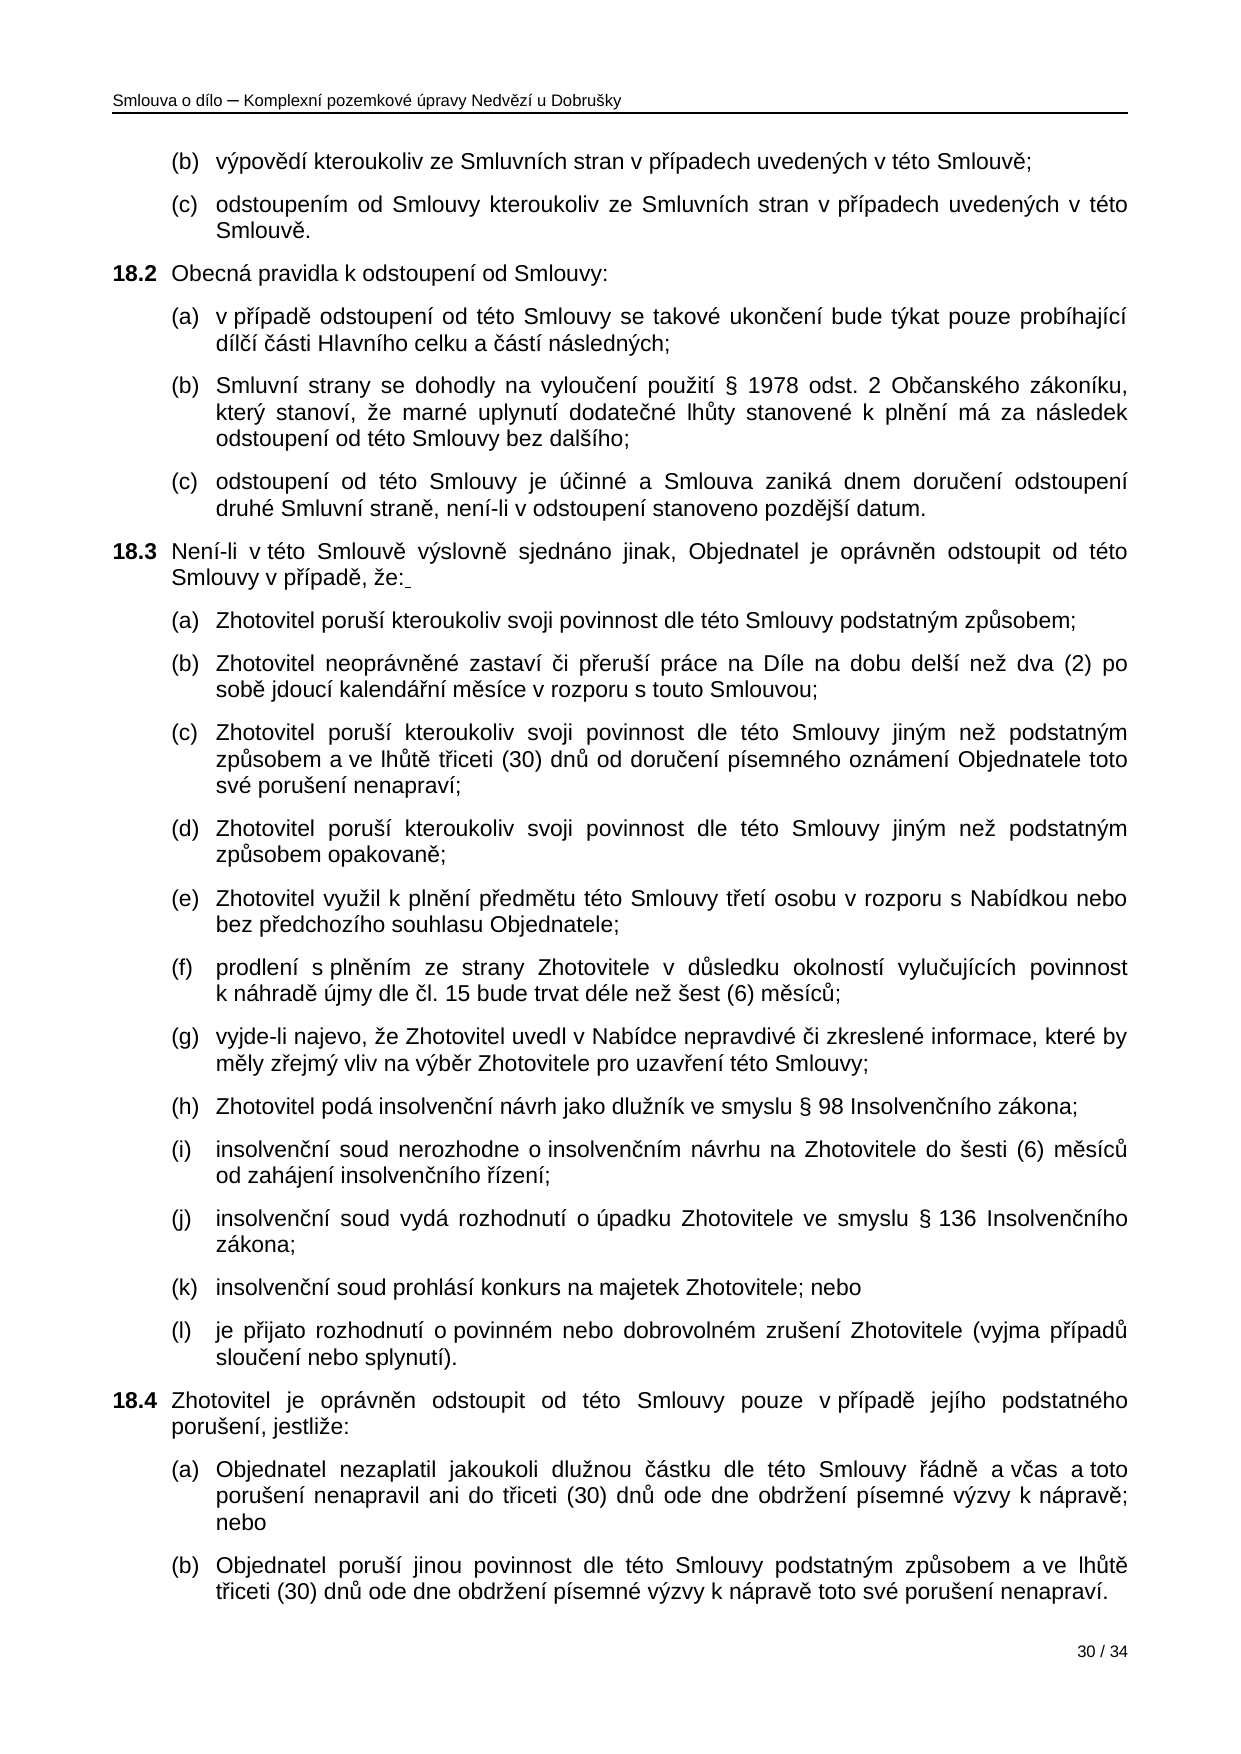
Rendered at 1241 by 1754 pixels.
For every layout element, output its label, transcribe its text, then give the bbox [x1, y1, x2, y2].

list Objednatel nezaplatil jakoukoli dlužnou částku dle této Smlouvy řádně a včas a toto porušení nenapravil ani do třiceti (30) dnů ode dne obdržení písemné výzvy k nápravě; nebo [171, 1456, 1128, 1535]
list Zhotovitel poruší kteroukoliv svoji povinnost dle této Smlouvy podstatným způsobem; [171, 607, 1128, 633]
text Smluvní strany se dohodly na vyloučení použití § 1978 odst. 2 Občanského zákoníku, který stanoví, že marné uplynutí dodatečné lhůty stanovené k plnění má za následek odstoupení od této Smlouvy bez dalšího; [171, 372, 1128, 452]
list v případě odstoupení od této Smlouvy se takové ukončení bude týkat pouze probíhající dílčí části Hlavního celku a částí následných; [171, 303, 1128, 356]
text Zhotovitel podá insolvenční návrh jako dlužník ve smyslu § 98 Insolvenčního zákona; [171, 1093, 1128, 1119]
text Obecná pravidla k odstoupení od Smlouvy: [112, 260, 1128, 286]
text Zhotovitel poruší kteroukoliv svoji povinnost dle této Smlouvy jiným než podstatným způsobem opakovaně; [171, 815, 1128, 868]
text Není-li v této Smlouvě výslovně sjednáno jinak, Objednatel je oprávněn odstoupit od této Smlouvy v případě, že: [112, 538, 1128, 590]
text Zhotovitel využil k plnění předmětu této Smlouvy třetí osobu v rozporu s Nabídkou nebo bez předchozího souhlasu Objednatele; [171, 884, 1128, 937]
text výpovědí kteroukoliv ze Smluvních stran v případech uvedených v této Smlouvě; [171, 148, 1128, 174]
list Zhotovitel neoprávněné zastaví či přeruší práce na Díle na dobu delší než dva (2) po sobě jdoucí kalendářní měsíce v rozporu s touto Smlouvou; [171, 650, 1128, 703]
text insolvenční soud prohlásí konkurs na majetek Zhotovitele; nebo [171, 1274, 1128, 1301]
text Objednatel poruší jinou povinnost dle této Smlouvy podstatným způsobem a ve lhůtě třiceti (30) dnů ode dne obdržení písemné výzvy k nápravě toto své porušení nenapraví. [171, 1552, 1128, 1604]
text odstoupení od této Smlouvy je účinné a Smlouva zaniká dnem doručení odstoupení druhé Smluvní straně, není-li v odstoupení stanoveno pozdější datum. [171, 468, 1128, 521]
text Zhotovitel poruší kteroukoliv svoji povinnost dle této Smlouvy jiným než podstatným způsobem a ve lhůtě třiceti (30) dnů od doručení písemného oznámení Objednatele toto své porušení nenapraví; [171, 719, 1128, 798]
text odstoupením od Smlouvy kteroukoliv ze Smluvních stran v případech uvedených v této Smlouvě. [171, 191, 1128, 243]
text insolvenční soud vydá rozhodnutí o úpadku Zhotovitele ve smyslu § 136 Insolvenčního zákona; [171, 1205, 1128, 1258]
text je přijato rozhodnutí o povinném nebo dobrovolném zrušení Zhotovitele (vyjma případů sloučení nebo splynutí). [171, 1317, 1128, 1370]
text insolvenční soud nerozhodne o insolvenčním návrhu na Zhotovitele do šesti (6) měsíců od zahájení insolvenčního řízení; [171, 1136, 1128, 1188]
text prodlení s plněním ze strany Zhotovitele v důsledku okolností vylučujících povinnost k náhradě újmy dle čl. 15 bude trvat déle než šest (6) měsíců; [171, 954, 1128, 1007]
text vyjde-li najevo, že Zhotovitel uvedl v Nabídce nepravdivé či zkreslené informace, které by měly zřejmý vliv na výběr Zhotovitele pro uzavření této Smlouvy; [171, 1023, 1128, 1076]
text Zhotovitel je oprávněn odstoupit od této Smlouvy pouze v případě jejího podstatného porušení, jestliže: [112, 1387, 1128, 1439]
